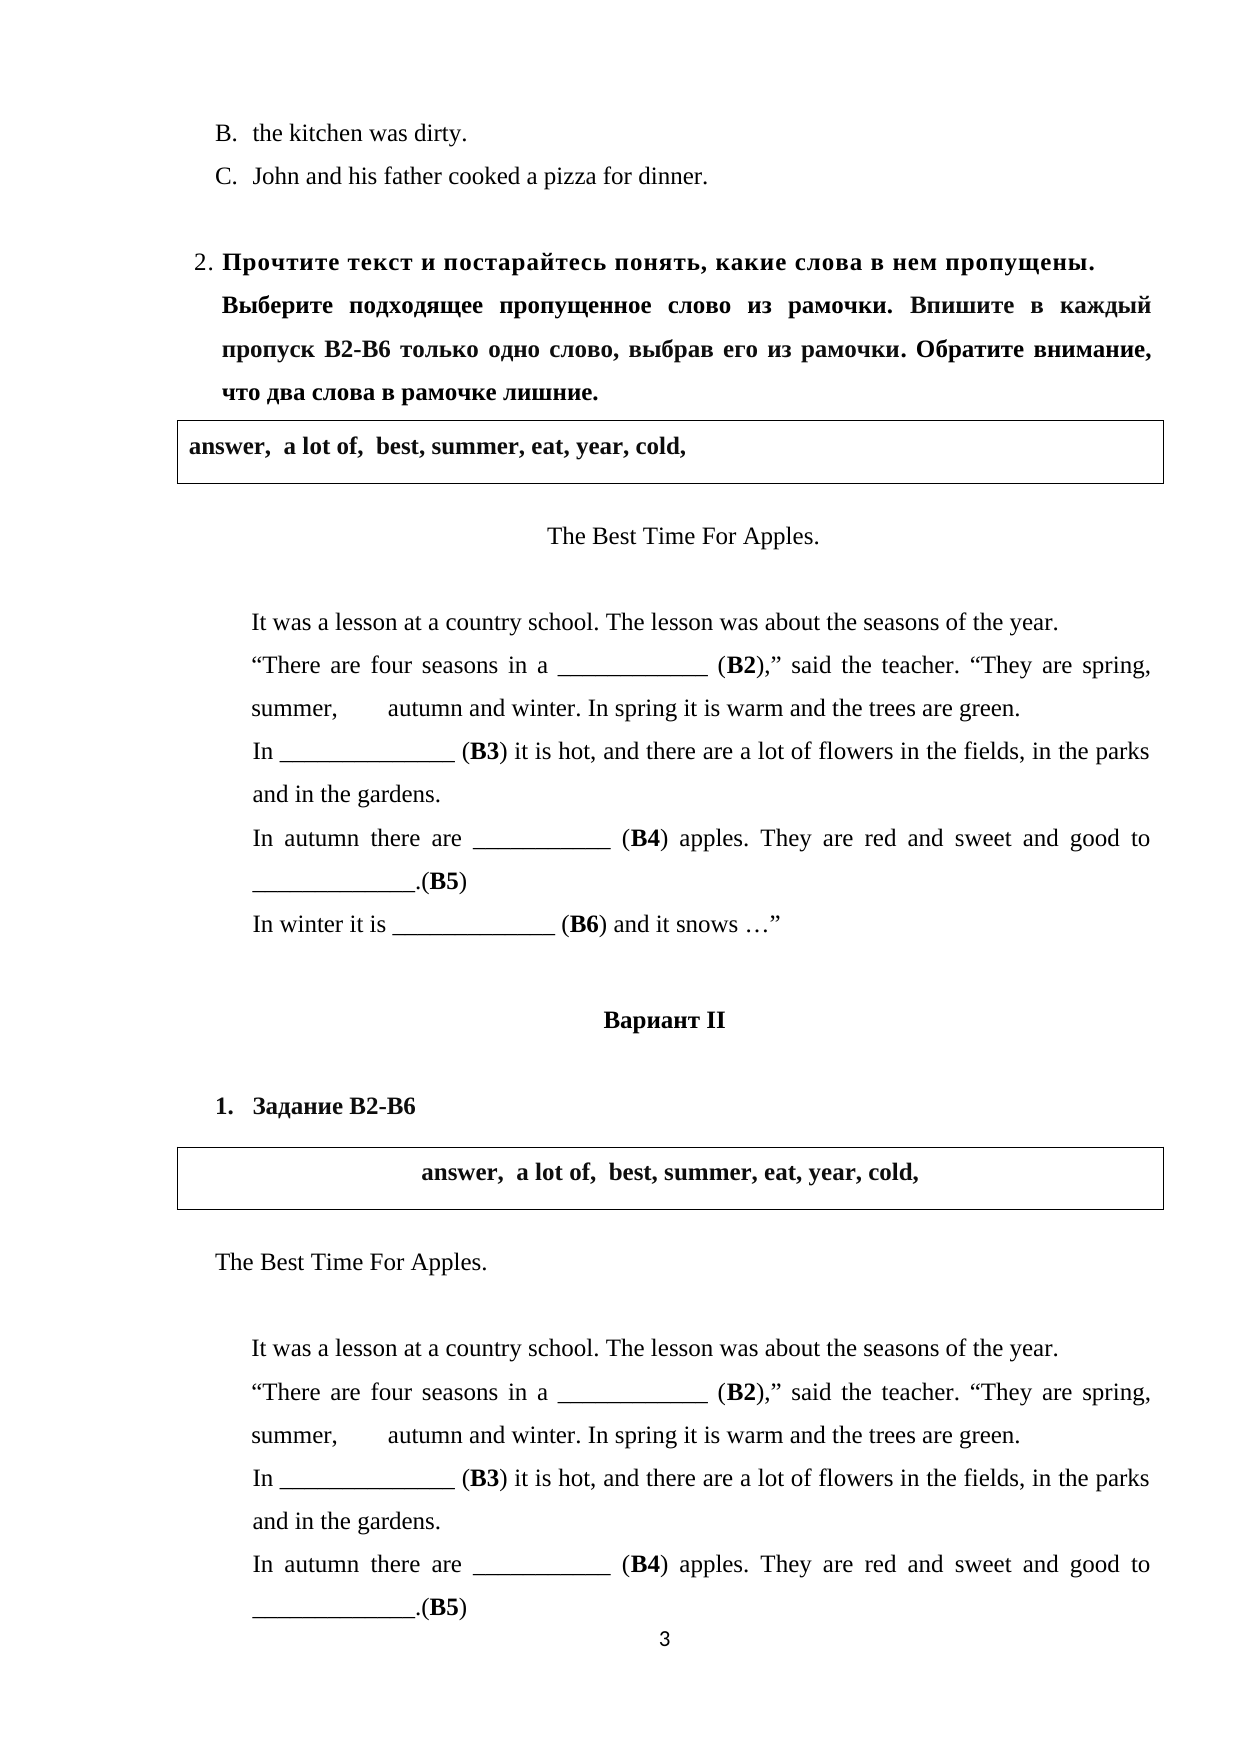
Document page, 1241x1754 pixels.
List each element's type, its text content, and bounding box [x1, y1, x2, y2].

list John and his father cooked a pizza for dinner. [215, 161, 1152, 190]
text “There are four seasons in a ____________ (В2),” said the teacher. “They are spring, summer, autumn and winter. In spring it is warm and the trees are green. [251, 1377, 1152, 1448]
list Задание В2-В6 [215, 1091, 1152, 1120]
list In winter it is _____________ (В6) and it snows …” [252, 909, 1152, 938]
text “There are four seasons in a ____________ (В2),” said the teacher. “They are spring, summer, autumn and winter. In spring it is warm and the trees are green. [251, 650, 1152, 722]
list In autumn there are ___________ (В4) apples. They are red and sweet and good to _____________.(В5) [252, 823, 1152, 894]
text It was a lesson at a country school. The lesson was about the seasons of the year. [215, 607, 1152, 636]
list In autumn there are ___________ (В4) apples. They are red and sweet and good to _____________.(В5) [252, 1549, 1152, 1621]
text Вариант II [177, 1005, 1152, 1034]
text 2. Прочтите текст и постарайтесь понять, какие слова в нем пропущены. [194, 247, 1143, 276]
text The Best Time For Apples. [215, 1247, 1152, 1276]
text Выберите подходящее пропущенное слово из рамочки. Впишите в каждый пропуск В2-В6 только одно слово, выбрав его из рамочки. Обратите внимание, что два слова в рамочке лишние. [222, 291, 1152, 406]
table_header answer, a lot of, best, summer, eat, year, cold, [178, 421, 1163, 482]
text It was a lesson at a country school. The lesson was about the seasons of the year. [215, 1333, 1152, 1362]
table_header answer, a lot of, best, summer, eat, year, cold, [178, 1148, 1163, 1209]
list the kitchen was dirty. [215, 118, 1152, 147]
list In ______________ (В3) it is hot, and there are a lot of flowers in the fields, in the parks and in the gardens. [252, 736, 1152, 808]
list In ______________ (В3) it is hot, and there are a lot of flowers in the fields, in the parks and in the gardens. [252, 1463, 1152, 1535]
text The Best Time For Apples. [215, 521, 1152, 549]
